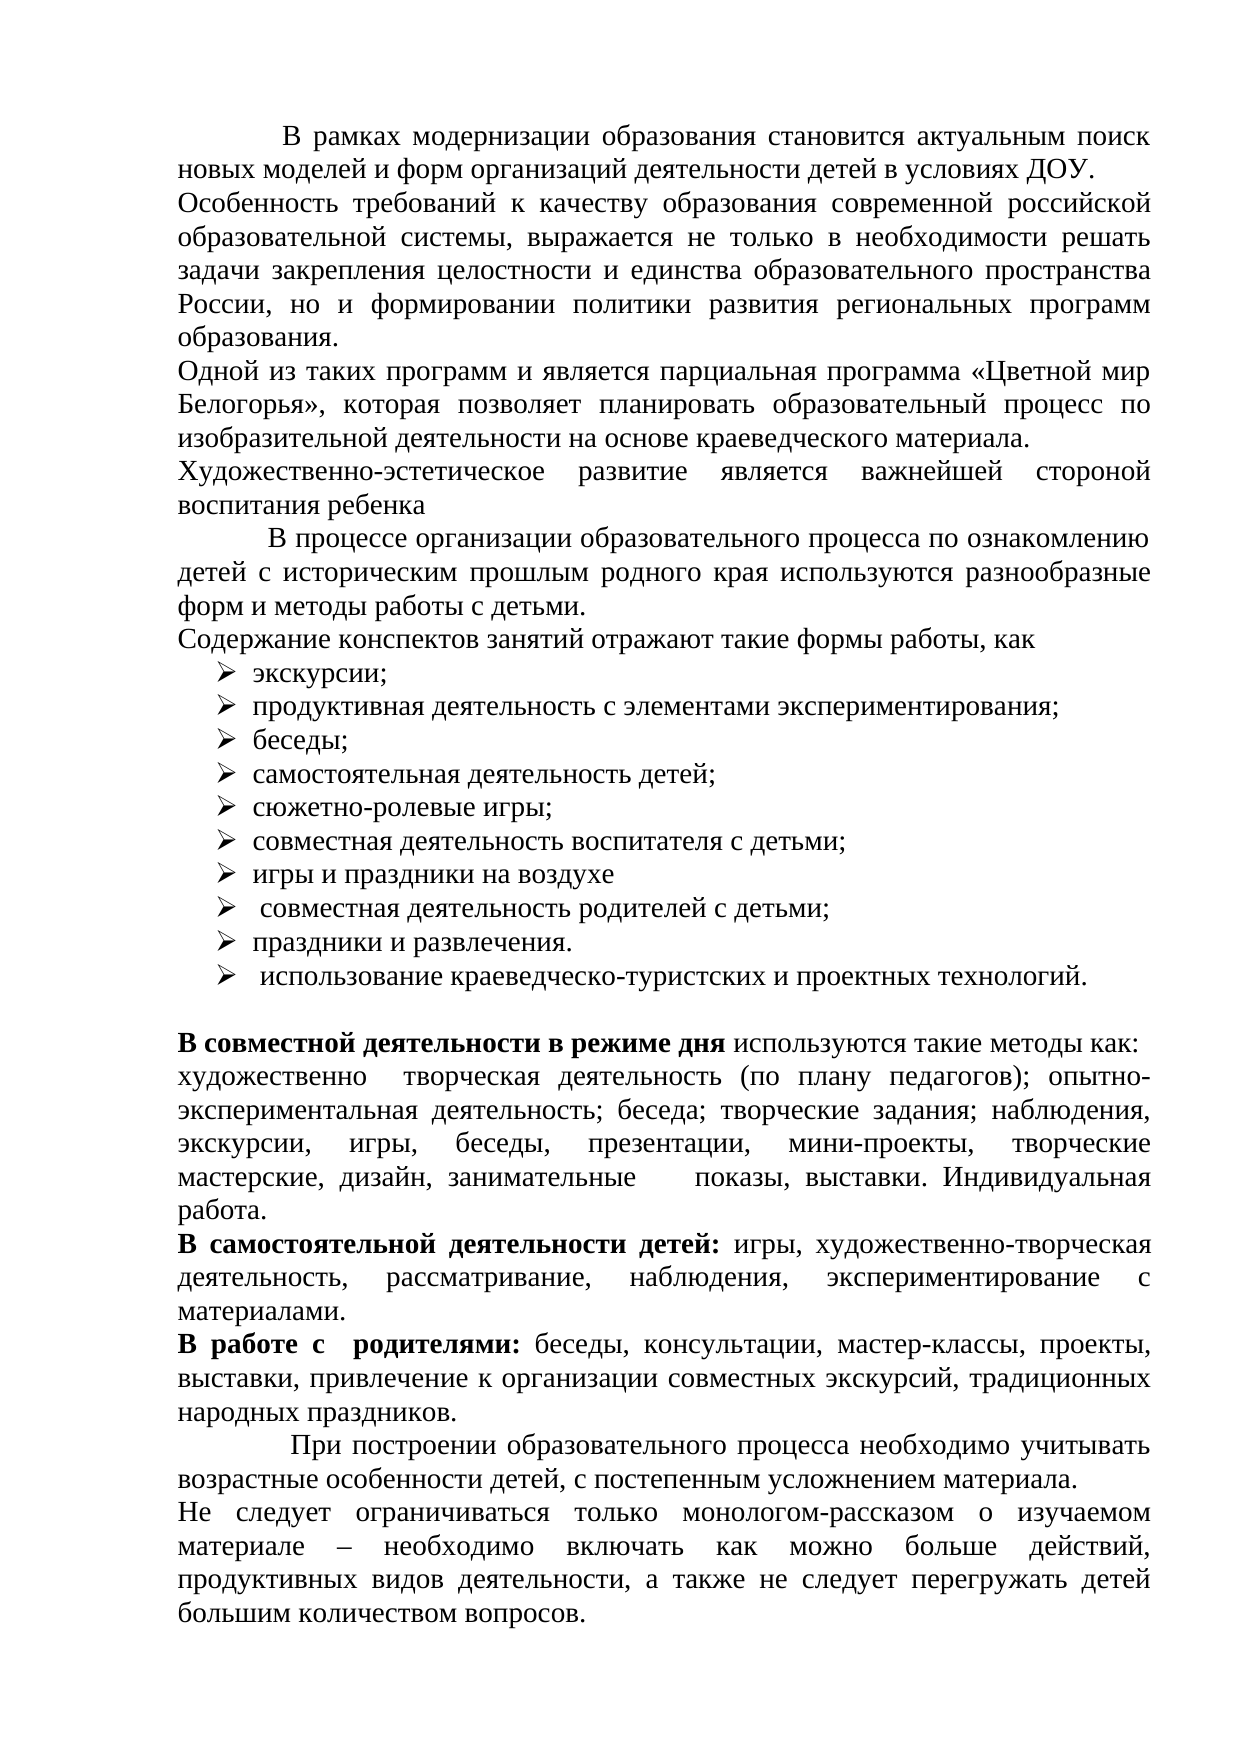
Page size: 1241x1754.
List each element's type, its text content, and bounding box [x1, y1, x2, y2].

text Не следует ограничиваться только монологом-рассказом о изучаемом материале – необходимо включать как можно больше действий, продуктивных видов деятельности, а также не следует перегружать детей большим количеством вопросов. [177, 1494, 1152, 1628]
list самостоятельная деятельность детей; [215, 756, 1152, 789]
text В совместной деятельности в режиме дня используются такие методы как: [177, 1025, 1152, 1058]
list использование краеведческо-туристских и проектных технологий. [215, 958, 1152, 991]
text Художественно-эстетическое развитие является важнейшей стороной воспитания ребенка [177, 453, 1152, 521]
list совместная деятельность родителей с детьми; [215, 890, 1152, 924]
text При построении образовательного процесса необходимо учитывать возрастные особенности детей, с постепенным усложнением материала. [177, 1427, 1152, 1494]
list продуктивная деятельность с элементами экспериментирования; [215, 688, 1152, 722]
list праздники и развлечения. [215, 924, 1152, 958]
text Содержание конспектов занятий отражают такие формы работы, как [177, 621, 1152, 655]
list беседы; [215, 722, 1152, 756]
list игры и праздники на воздухе [215, 857, 1152, 890]
text В самостоятельной деятельности детей: игры, художественно-творческая деятельность, рассматривание, наблюдения, экспериментирование с материалами. [177, 1226, 1152, 1327]
text В процессе организации образовательного процесса по ознакомлению детей с историческим прошлым родного края используются разнообразные форм и методы работы с детьми. [177, 521, 1152, 621]
text Одной из таких программ и является парциальная программа «Цветной мир Белогорья», которая позволяет планировать образовательный процесс по изобразительной деятельности на основе краеведческого материала. [177, 353, 1152, 453]
text В рамках модернизации образования становится актуальным поиск новых моделей и форм организаций деятельности детей в условиях ДОУ. [177, 118, 1152, 185]
list экскурсии; [215, 655, 1152, 688]
list совместная деятельность воспитателя с детьми; [215, 823, 1152, 857]
text Особенность требований к качеству образования современной российской образовательной системы, выражается не только в необходимости решать задачи закрепления целостности и единства образовательного пространства России, но и формировании политики развития региональных программ образования. [177, 185, 1152, 353]
text художественно творческая деятельность (по плану педагогов); опытно-экспериментальная деятельность; беседа; творческие задания; наблюдения, экскурсии, игры, беседы, презентации, мини-проекты, творческие мастерские, дизайн, занимательные показы, выставки. Индивидуальная работа. [177, 1058, 1152, 1226]
list сюжетно-ролевые игры; [215, 789, 1152, 823]
text В работе с родителями: беседы, консультации, мастер-классы, проекты, выставки, привлечение к организации совместных экскурсий, традиционных народных праздников. [177, 1327, 1152, 1427]
